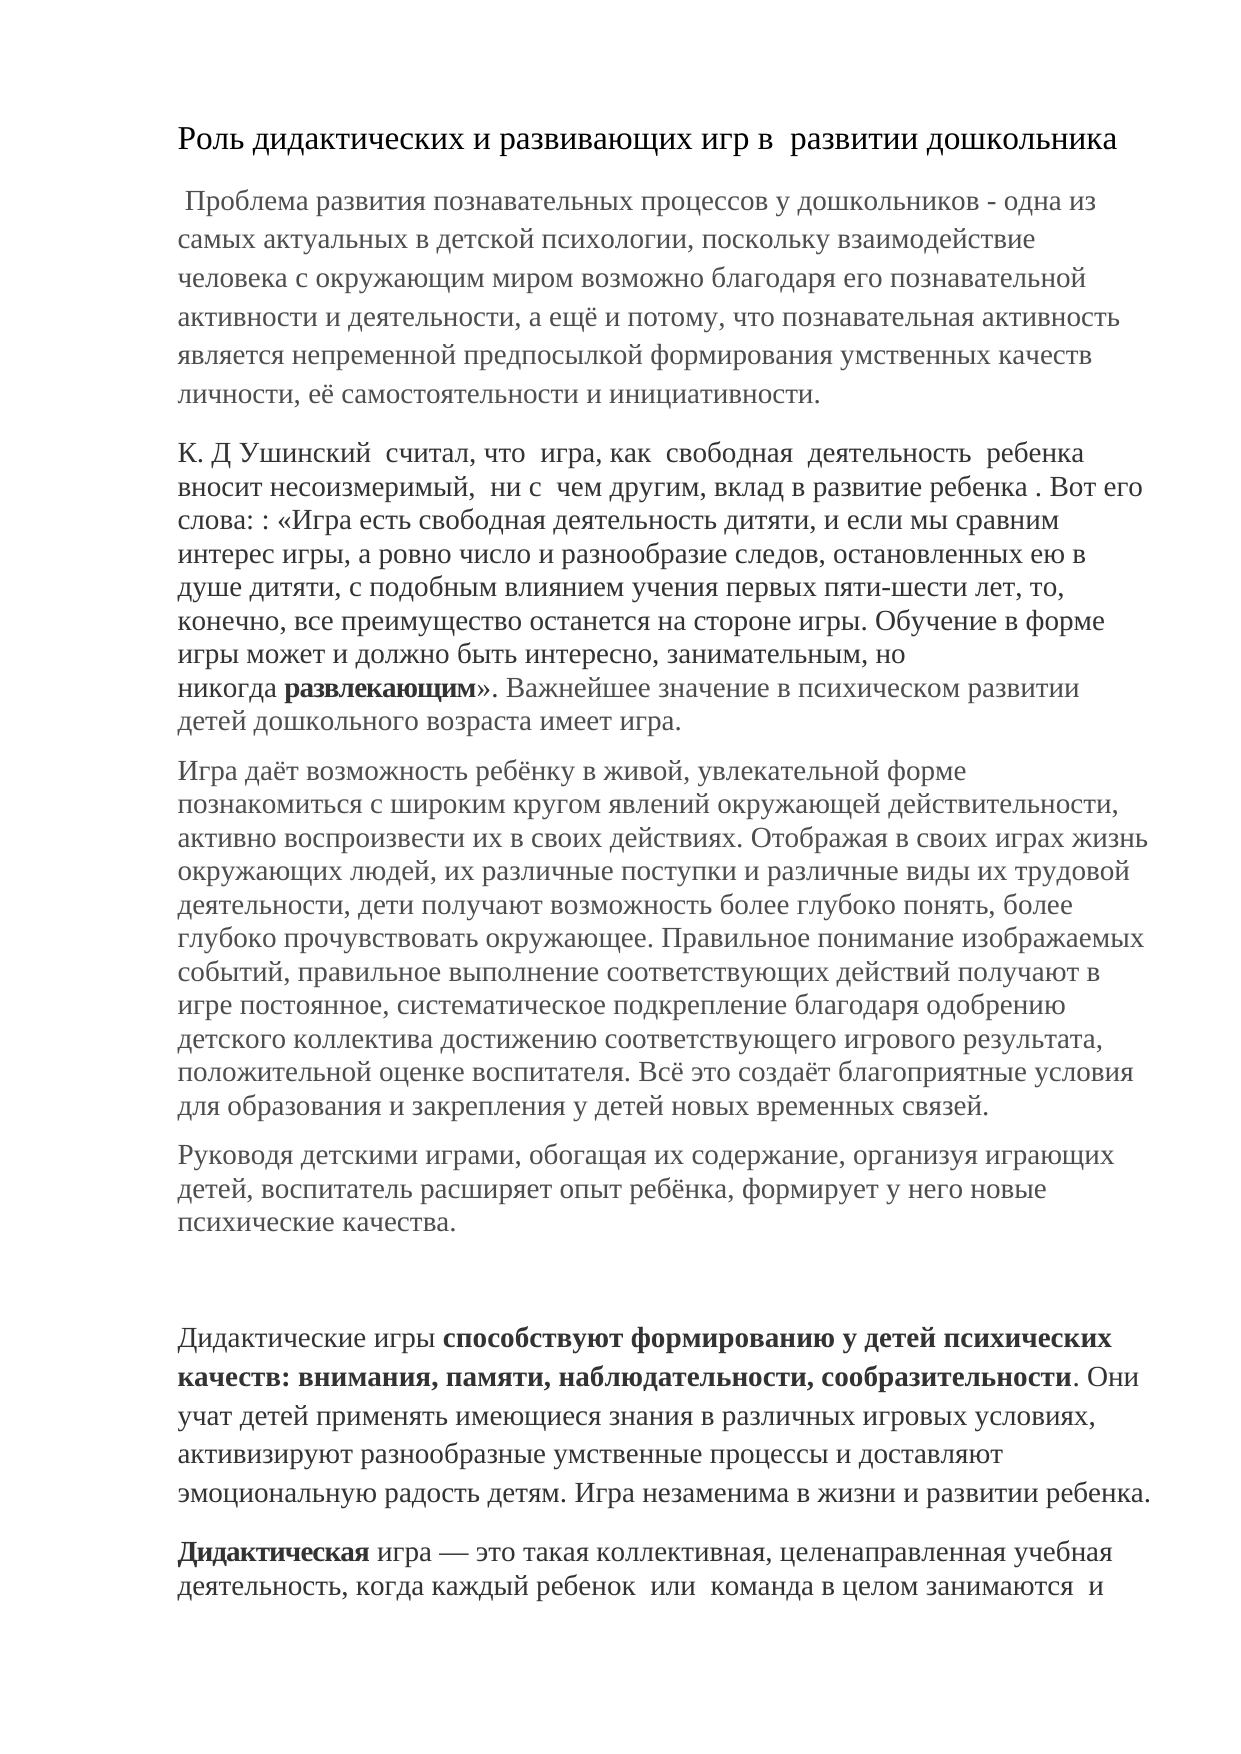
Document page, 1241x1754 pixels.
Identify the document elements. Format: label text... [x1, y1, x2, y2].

text Роль дидактических и развивающих игр в развитии дошкольника [177, 118, 1152, 156]
text Руководя детскими играми, обогащая их содержание, организуя играющих детей, воспитатель расширяет опыт ребёнка, формирует у него новые психические качества. [177, 1137, 1152, 1238]
text К. Д Ушинский считал, что игра, как свободная деятельность ребенка вносит несоизмеримый, ни с чем другим, вклад в развитие ребенка . Вот его слова: : «Игра есть свободная деятельность дитяти, и если мы сравним интерес игры, а ровно число и разнообразие следов, остановленных ею в душе дитяти, с подобным влиянием учения первых пяти-шести лет, то, конечно, все преимущество останется на стороне игры. Обучение в форме игры может и должно быть интересно, занимательным, но никогда развлекающим». Важнейшее значение в психическом развитии детей дошкольного возраста имеет игра. [177, 435, 1152, 737]
text Проблема развития познавательных процессов у дошкольников - одна из самых актуальных в детской психологии, поскольку взаимодействие человека с окружающим миром возможно благодаря его познавательной активности и деятельности, а ещё и потому, что познавательная активность является непременной предпосылкой формирования умственных качеств личности, её самостоятельности и инициативности. [177, 183, 1152, 409]
text Дидактические игры способствуют формированию у детей психических качеств: внимания, памяти, наблюдательности, сообразительности. Они учат детей применять имеющиеся знания в различных игровых условиях, активизируют разнообразные умственные процессы и доставляют эмоциональную радость детям. Игра незаменима в жизни и развитии ребенка. [177, 1321, 1152, 1508]
text Игра даёт возможность ребёнку в живой, увлекательной форме познакомиться с широким кругом явлений окружающей действительности, активно воспроизвести их в своих действиях. Отображая в своих играх жизнь окружающих людей, их различные поступки и различные виды их трудовой деятельности, дети получают возможность более глубоко понять, более глубоко прочувствовать окружающее. Правильное понимание изображаемых событий, правильное выполнение соответствующих действий получают в игре постоянное, систематическое подкрепление благодаря одобрению детского коллектива достижению соответствующего игрового результата, положительной оценке воспитателя. Всё это создаёт благоприятные условия для образования и закрепления у детей новых временных связей. [177, 753, 1152, 1122]
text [177, 1534, 1152, 1601]
